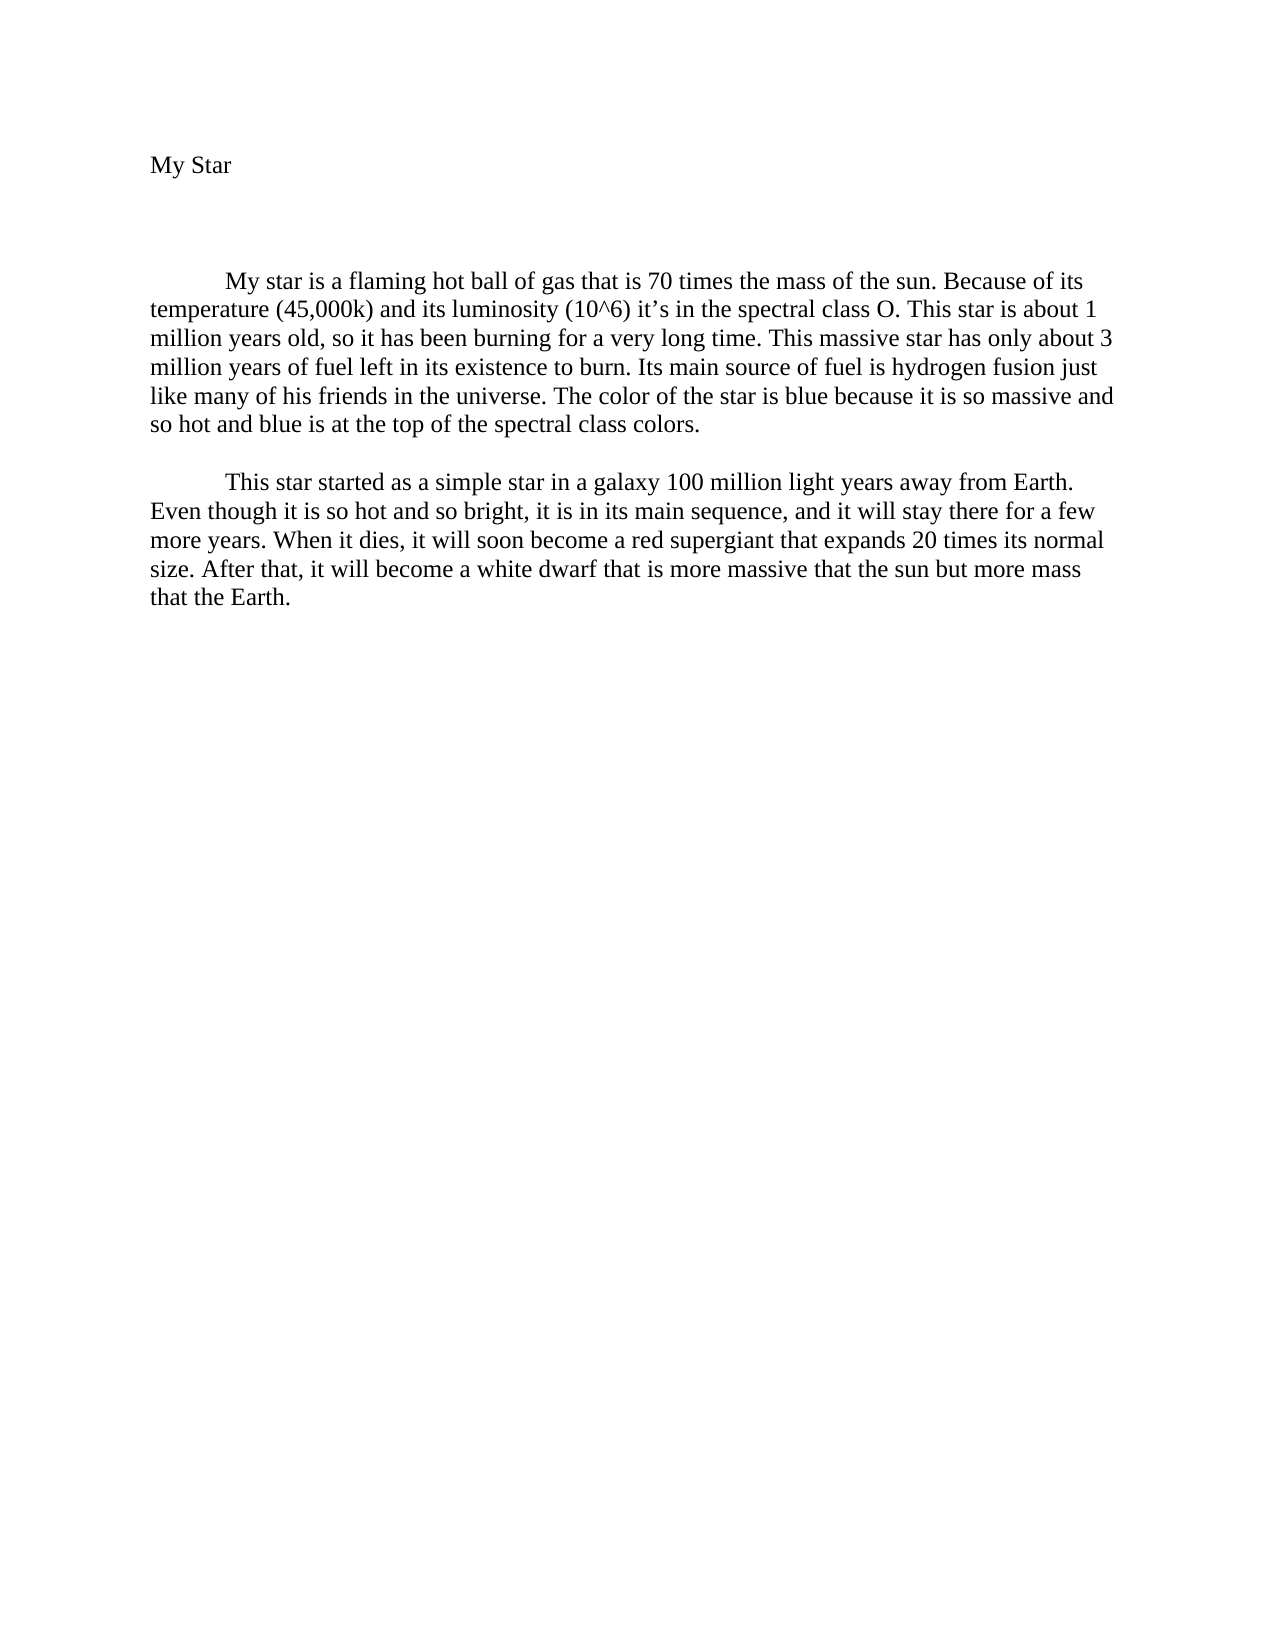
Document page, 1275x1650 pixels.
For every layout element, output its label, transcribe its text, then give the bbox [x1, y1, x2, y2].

text This star started as a simple star in a galaxy 100 million light years away from Earth. Even though it is so hot and so bright, it is in its main sequence, and it will stay there for a few more years. When it dies, it will soon become a red supergiant that expands 20 times its normal size. After that, it will become a white dwarf that is more massive that the sun but more mass that the Earth. [150, 467, 1125, 611]
text My star is a flaming hot ball of gas that is 70 times the mass of the sun. Because of its temperature (45,000k) and its luminosity (10^6) it’s in the spectral class O. This star is about 1 million years old, so it has been burning for a very long time. This massive star has only about 3 million years of fuel left in its existence to burn. Its main source of fuel is hydrogen fusion just like many of his friends in the universe. The color of the star is blue because it is so massive and so hot and blue is at the top of the spectral class colors. [150, 266, 1125, 438]
text My Star [150, 150, 1125, 179]
